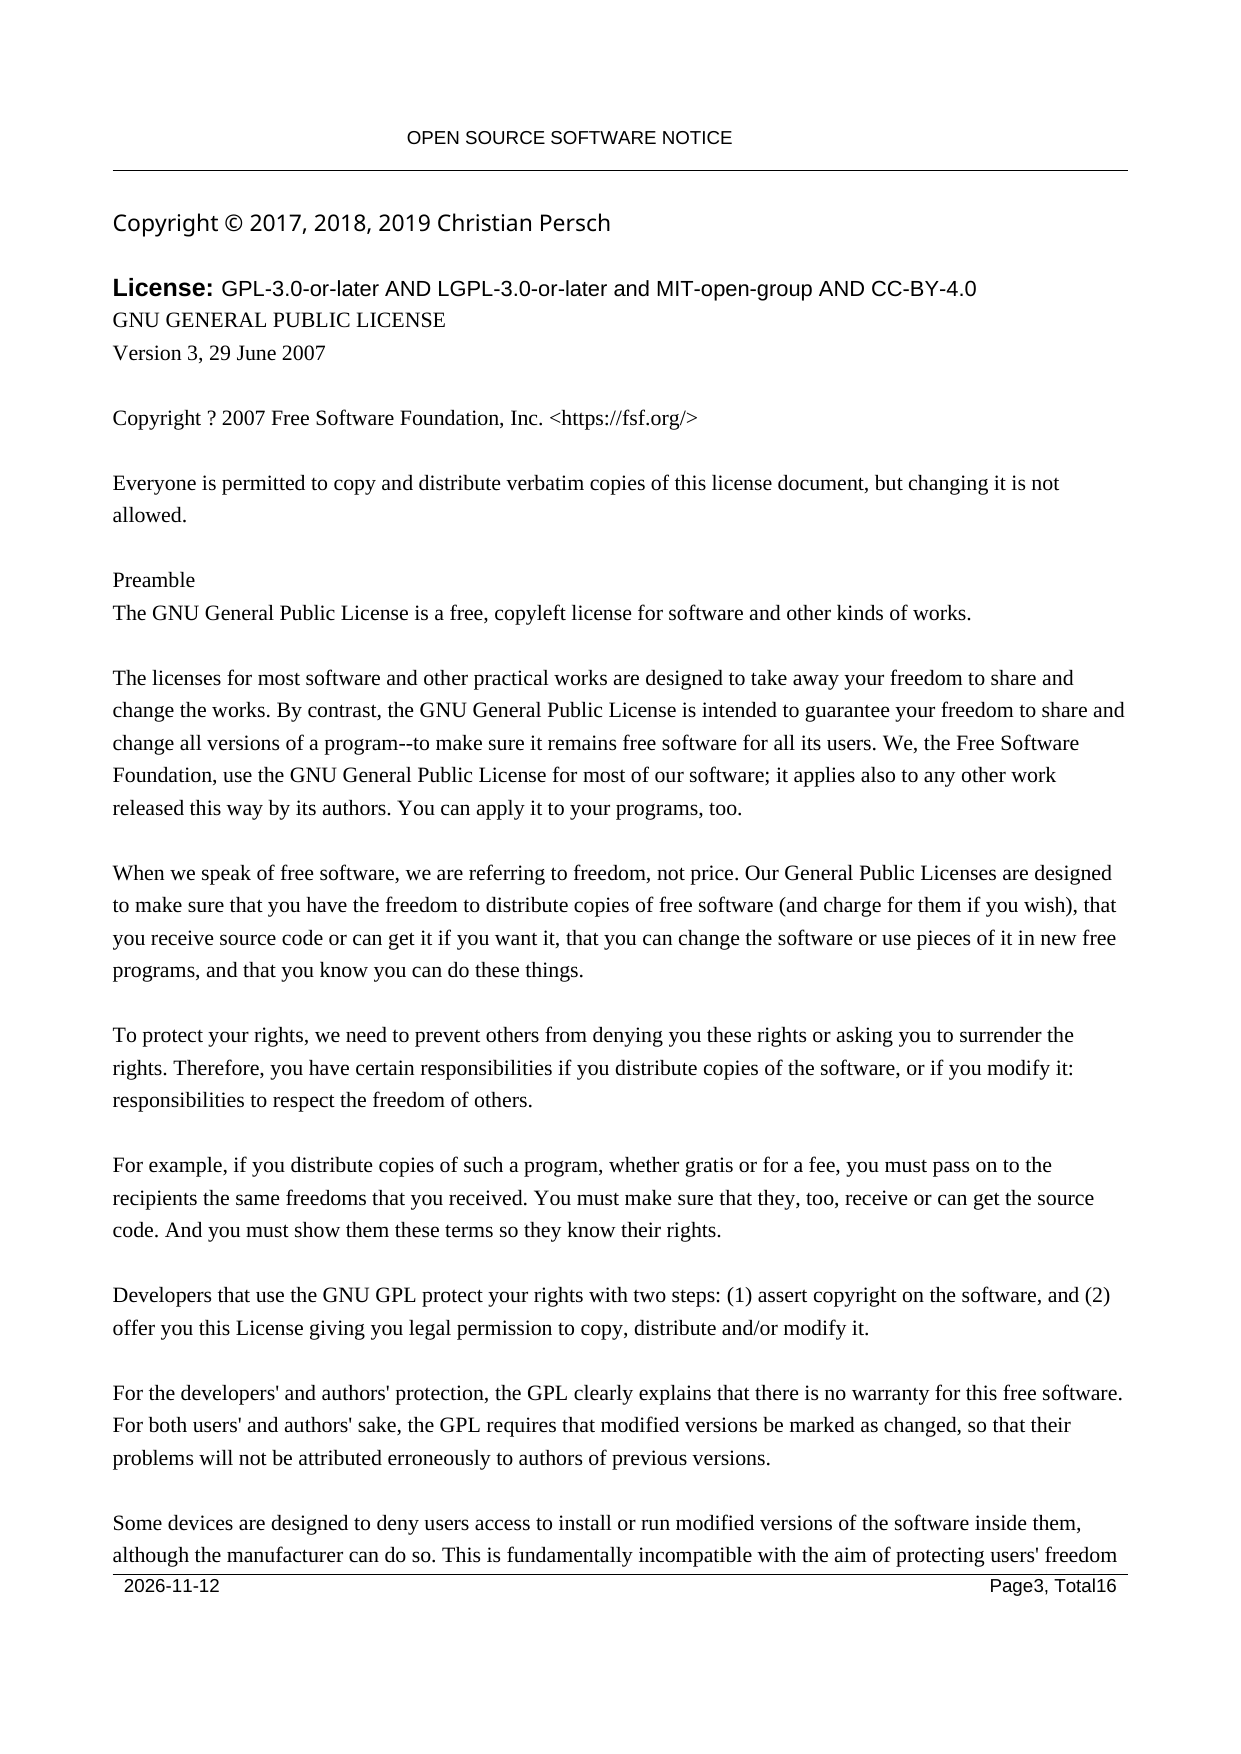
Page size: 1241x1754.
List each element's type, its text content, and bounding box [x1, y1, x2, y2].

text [112, 304, 1128, 1571]
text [112, 206, 1128, 271]
text License: GPL-3.0-or-later AND LGPL-3.0-or-later and MIT-open-group AND CC-BY-4.0 [112, 271, 1128, 304]
